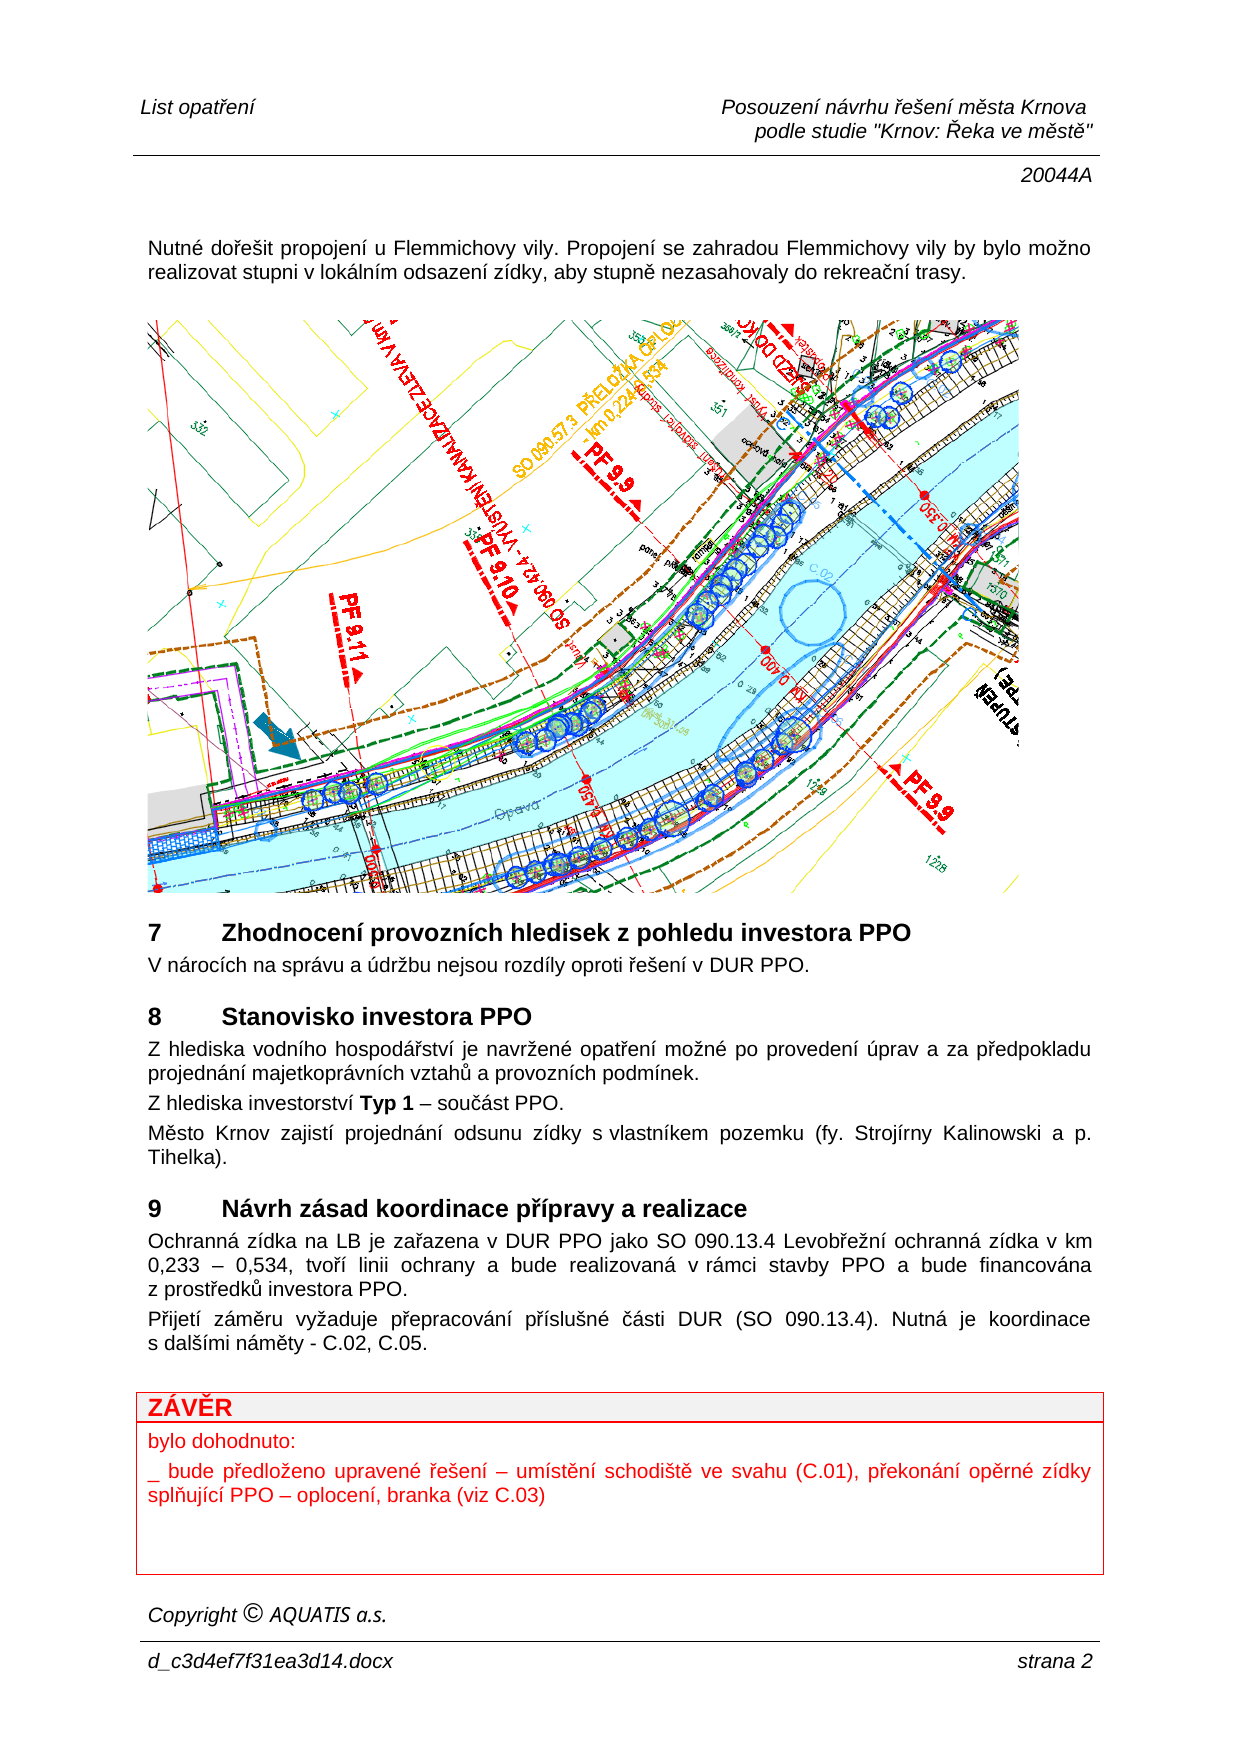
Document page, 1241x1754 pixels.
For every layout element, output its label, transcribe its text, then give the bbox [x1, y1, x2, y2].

text 7 Zhodnocení provozních hledisek z pohledu investora PPO [148, 918, 1092, 947]
text Z hlediska vodního hospodářství je navržené opatření možné po provedení úprav a za předpokladu projednání majetkoprávních vztahů a provozních podmínek. [148, 1037, 1092, 1085]
text 9 Návrh zásad koordinace přípravy a realizace [148, 1194, 1092, 1223]
picture [147, 320, 1019, 893]
text 8 Stanovisko investora PPO [148, 1002, 1092, 1031]
text Město Krnov zajistí projednání odsunu zídky s vlastníkem pozemku (fy. Strojírny Kalinowski a p. Tihelka). [148, 1121, 1092, 1169]
text Ochranná zídka na LB je zařazena v DUR PPO jako SO 090.13.4 Levobřežní ochranná zídka v km 0,233 – 0,534, tvoří linii ochrany a bude realizovaná v rámci stavby PPO a bude financována z prostředků investora PPO. [148, 1229, 1092, 1301]
table_header ZÁVĚR [137, 1393, 1103, 1421]
text Nutné dořešit propojení u Flemmichovy vily. Propojení se zahradou Flemmichovy vily by bylo možno realizovat stupni v lokálním odsazení zídky, aby stupně nezasahovaly do rekreační trasy. [148, 236, 1092, 283]
text V nárocích na správu a údržbu nejsou rozdíly oproti řešení v DUR PPO. [148, 953, 1092, 977]
text Přijetí záměru vyžaduje přepracování příslušné části DUR (SO 090.13.4). Nutná je koordinace s dalšími náměty - C.02, C.05. [148, 1307, 1092, 1355]
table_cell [137, 1423, 1103, 1573]
text Z hlediska investorství Typ 1 – součást PPO. [148, 1091, 1092, 1115]
